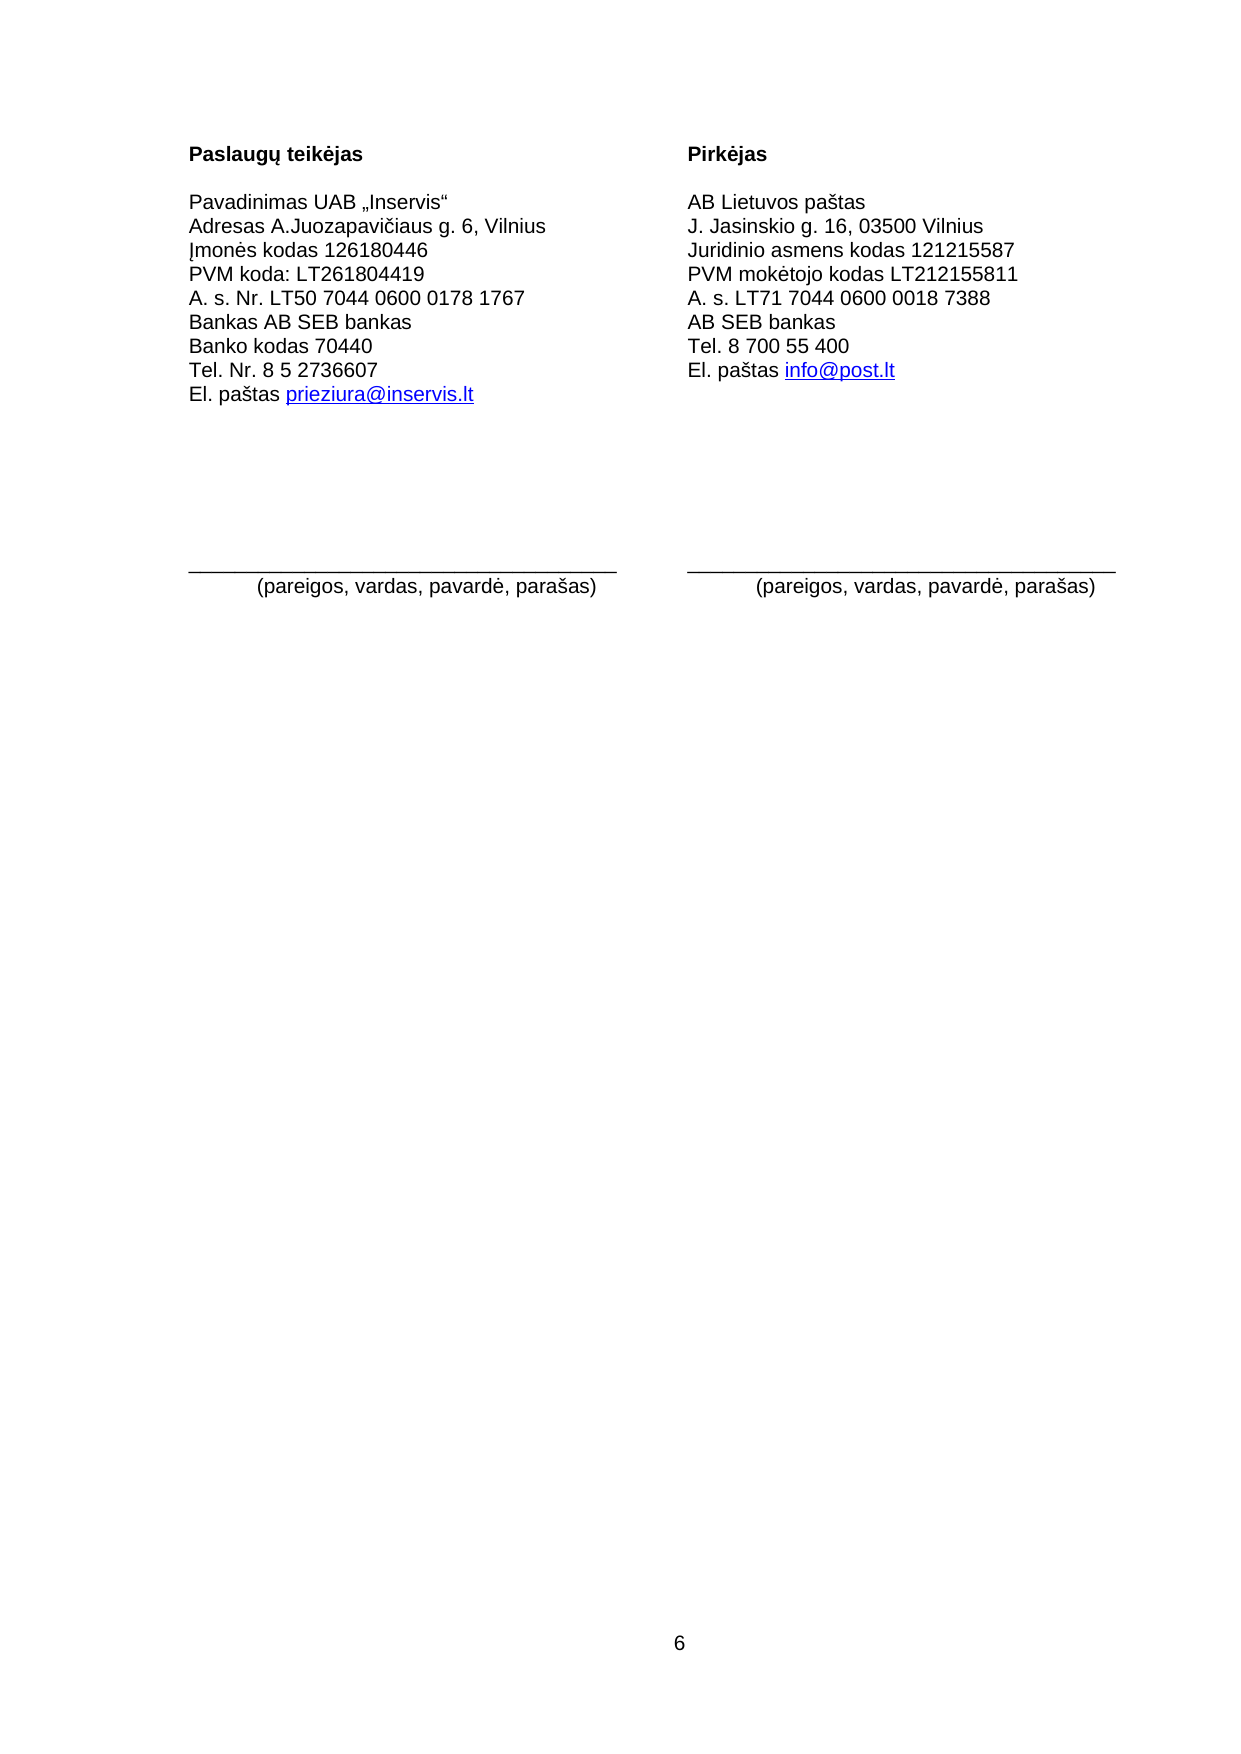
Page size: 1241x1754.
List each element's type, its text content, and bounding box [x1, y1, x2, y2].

table_header Pirkėjas AB Lietuvos paštas J. Jasinskio g. 16, 03500 Vilnius Juridinio asmens kodas 121215587 PVM mokėtojo kodas LT212155811 A. s. LT71 7044 0600 0018 7388 AB SEB bankas Tel. 8 700 55 400 El. paštas info@post.lt _____________________________________ (pareigos, vardas, pavardė, parašas) [676, 142, 1175, 687]
table_header Paslaugų teikėjas Pavadinimas UAB „Inservis“ Adresas A.Juozapavičiaus g. 6, Vilnius Įmonės kodas 126180446 PVM koda: LT261804419 A. s. Nr. LT50 7044 0600 0178 1767 Bankas AB SEB bankas Banko kodas 70440 Tel. Nr. 8 5 2736607 El. paštas prieziura@inservis.lt _____________________________________ (pareigos, vardas, pavardė, parašas) [177, 142, 676, 687]
